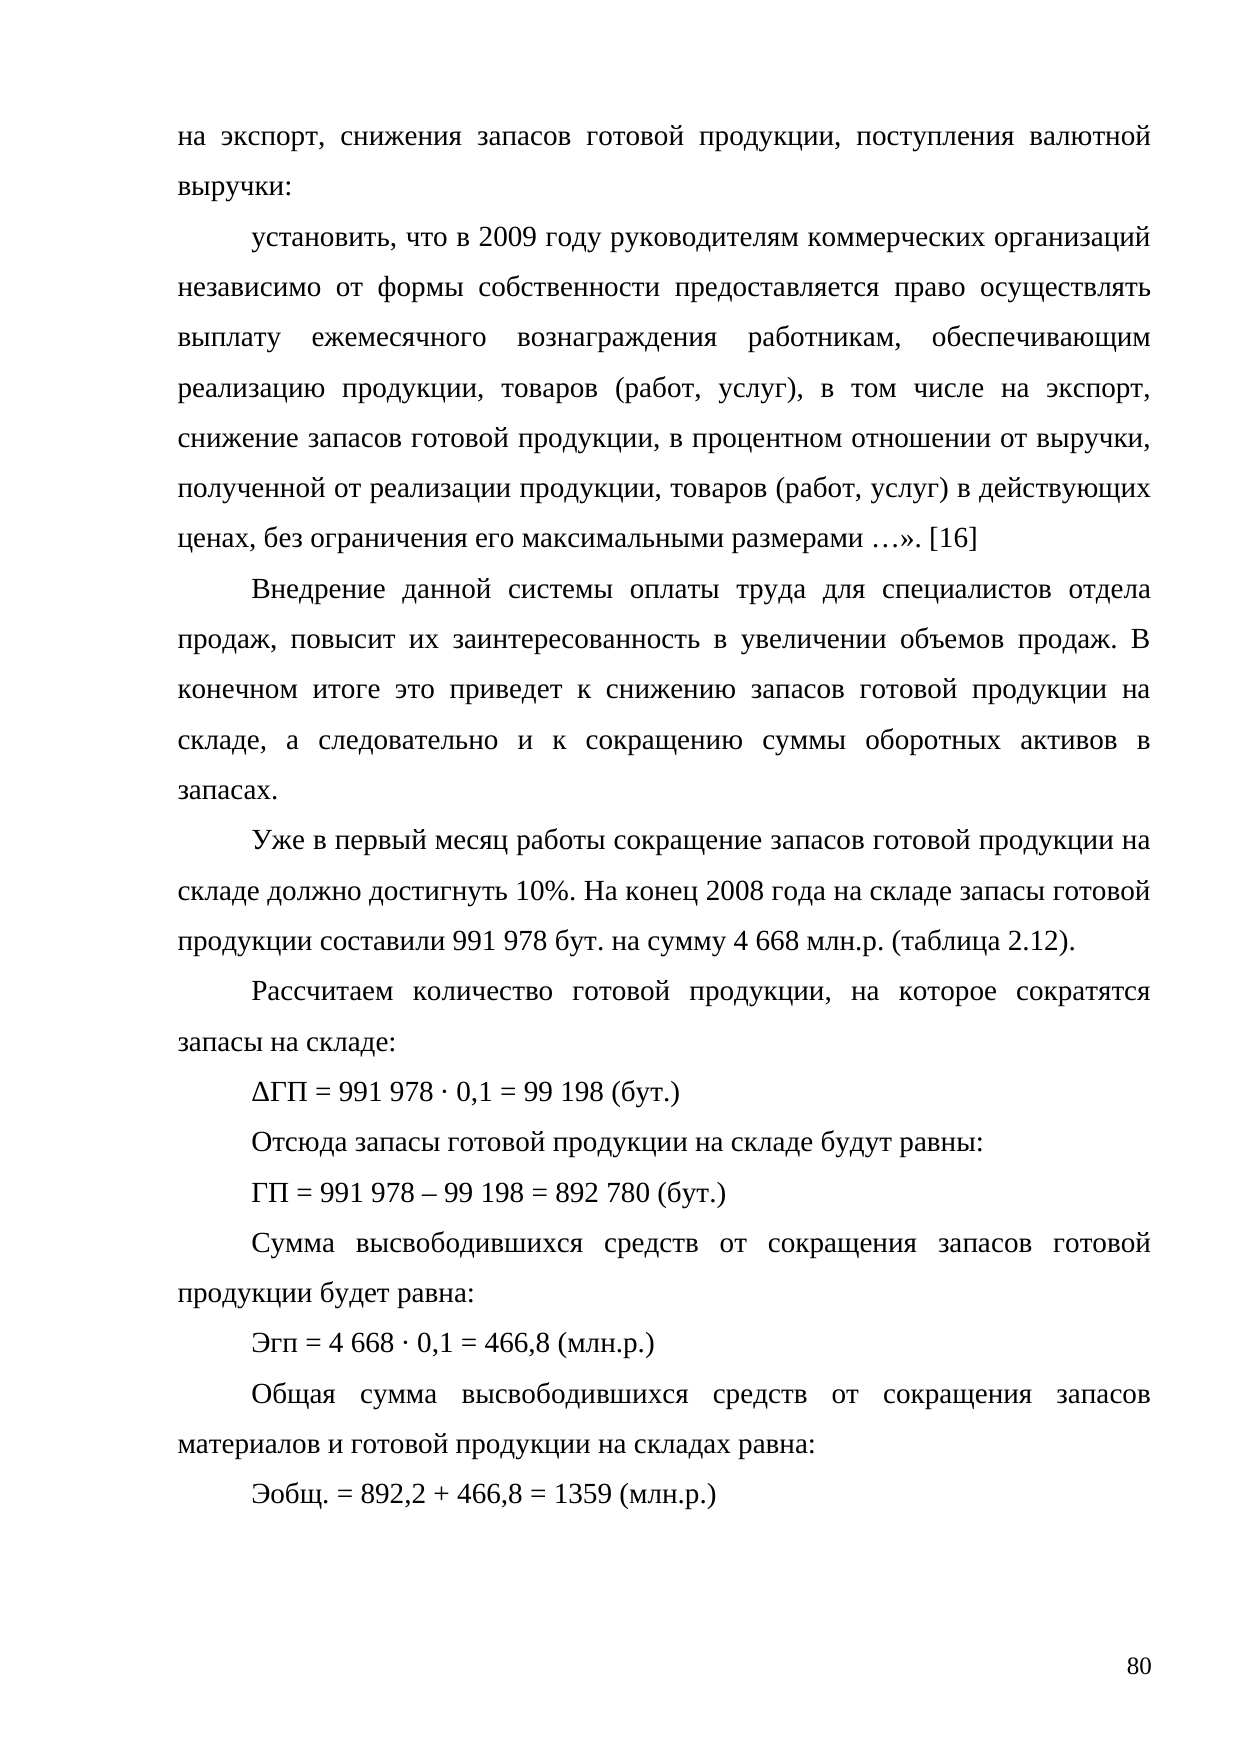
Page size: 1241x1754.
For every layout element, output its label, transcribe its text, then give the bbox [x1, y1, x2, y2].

text ГП = 991 978 – 99 198 = 892 780 (бут.) [177, 1175, 1152, 1208]
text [177, 118, 1152, 202]
text Общая сумма высвободившихся средств от сокращения запасов материалов и готовой продукции на складах равна: [177, 1376, 1152, 1460]
text установить, что в 2009 году руководителям коммерческих организаций независимо от формы собственности предоставляется право осуществлять выплату ежемесячного вознаграждения работникам, обеспечивающим реализацию продукции, товаров (работ, услуг), в том числе на экспорт, снижение запасов готовой продукции, в процентном отношении от выручки, полученной от реализации продукции, товаров (работ, услуг) в действующих ценах, без ограничения его максимальными размерами …». [16] [177, 219, 1152, 554]
text Отсюда запасы готовой продукции на складе будут равны: [177, 1124, 1152, 1158]
text Внедрение данной системы оплаты труда для специалистов отдела продаж, повысит их заинтересованность в увеличении объемов продаж. В конечном итоге это приведет к снижению запасов готовой продукции на складе, а следовательно и к сокращению суммы оборотных активов в запасах. [177, 571, 1152, 806]
text Рассчитаем количество готовой продукции, на которое сократятся запасы на складе: [177, 973, 1152, 1057]
text Сумма высвободившихся средств от сокращения запасов готовой продукции будет равна: [177, 1225, 1152, 1309]
text Эгп = 4 668 · 0,1 = 466,8 (млн.р.) [177, 1326, 1152, 1359]
text Уже в первый месяц работы сокращение запасов готовой продукции на складе должно достигнуть 10%. На конец 2008 года на складе запасы готовой продукции составили 991 978 бут. на сумму 4 668 млн.р. (таблица 2.12). [177, 822, 1152, 957]
text Эобщ. = 892,2 + 466,8 = 1359 (млн.р.) [177, 1477, 1152, 1510]
text ΔГП = 991 978 · 0,1 = 99 198 (бут.) [177, 1074, 1152, 1108]
